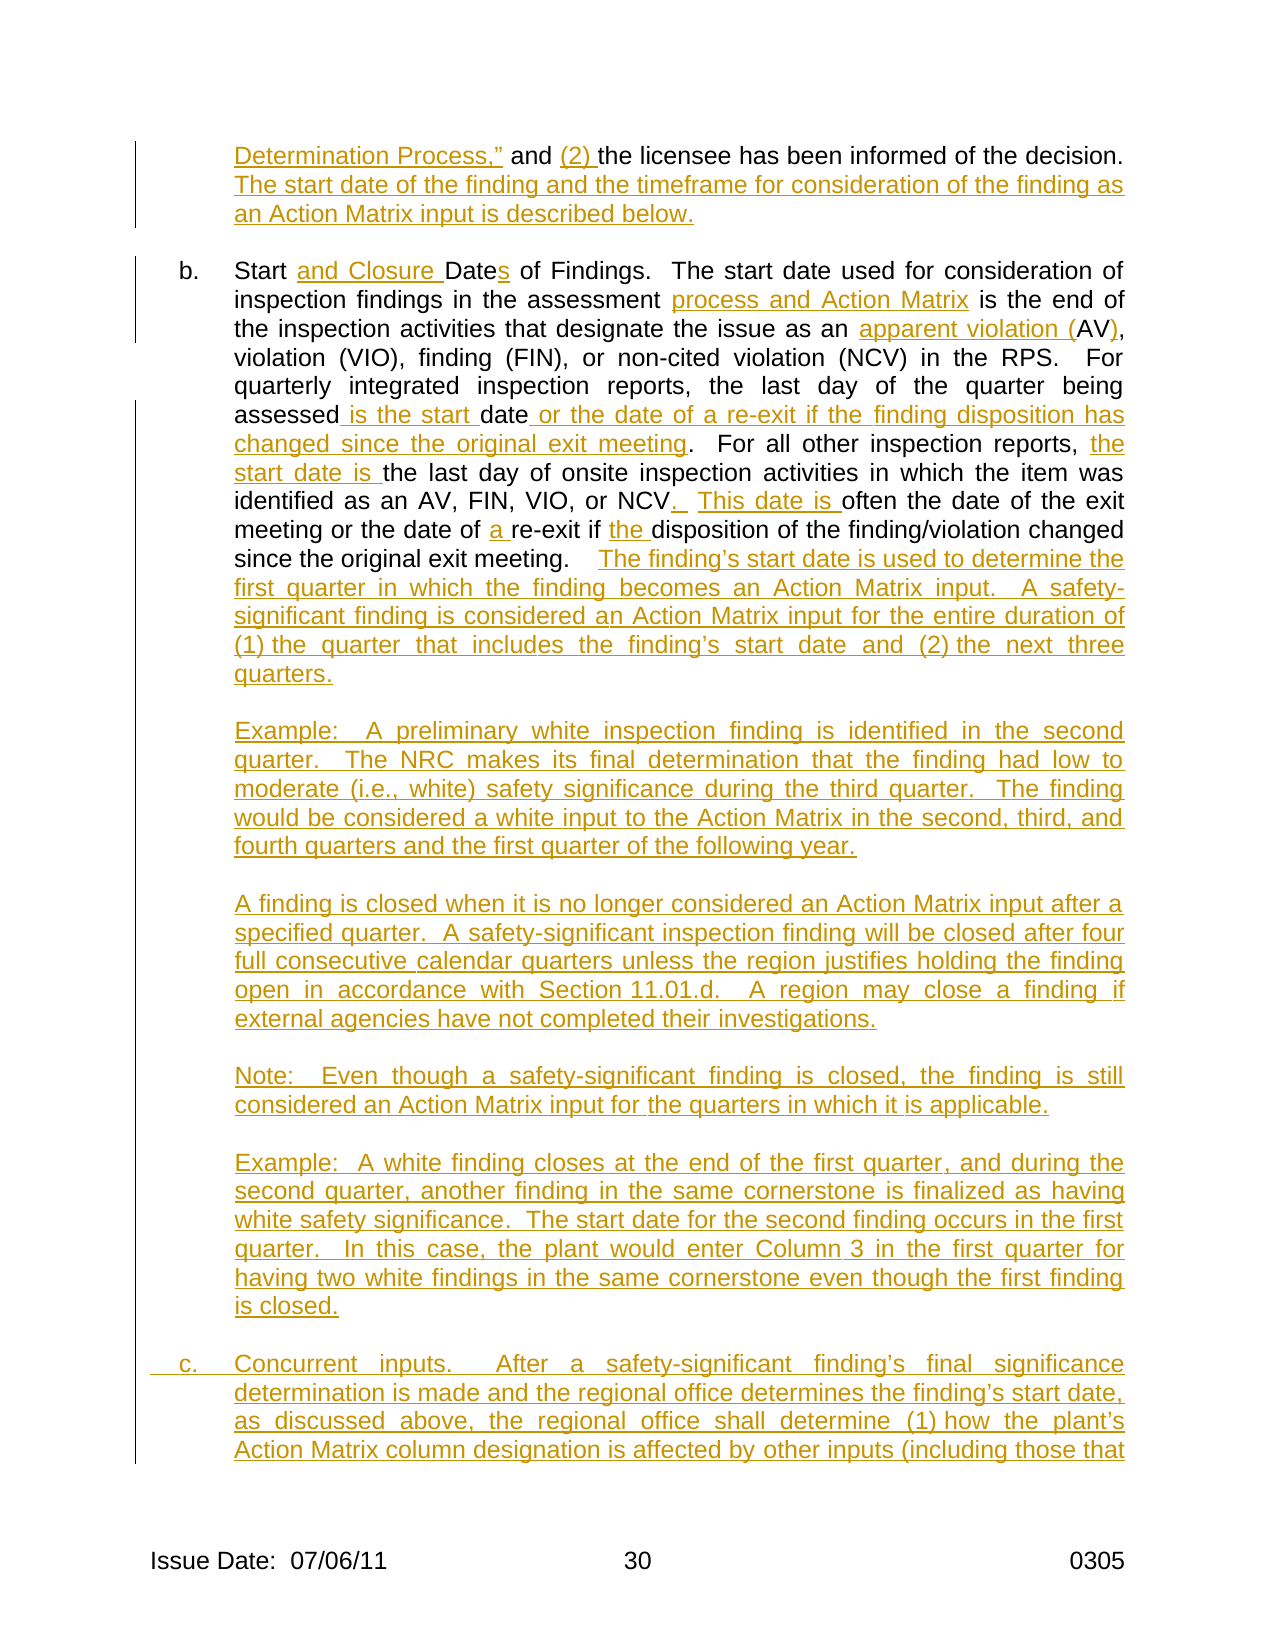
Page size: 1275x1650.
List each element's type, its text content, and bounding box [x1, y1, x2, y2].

text b. Start Date of Findings. The start date used for consideration of inspection findings in the assessment is the end of the inspection activities that designate the issue as an AV, violation (VIO), finding (FIN), or non-cited violation (NCV) in the RPS. For quarterly integrated inspection reports, the last day of the quarter being assesseddate. For all other inspection reports, the last day of onsite inspection activities in which the item was identified as an AV, FIN, VIO, or NCV often the date of the exit meeting or the date of re-exit if disposition of the finding/violation changed since the original exit meeting. [150, 256, 1125, 687]
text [150, 141, 1125, 227]
